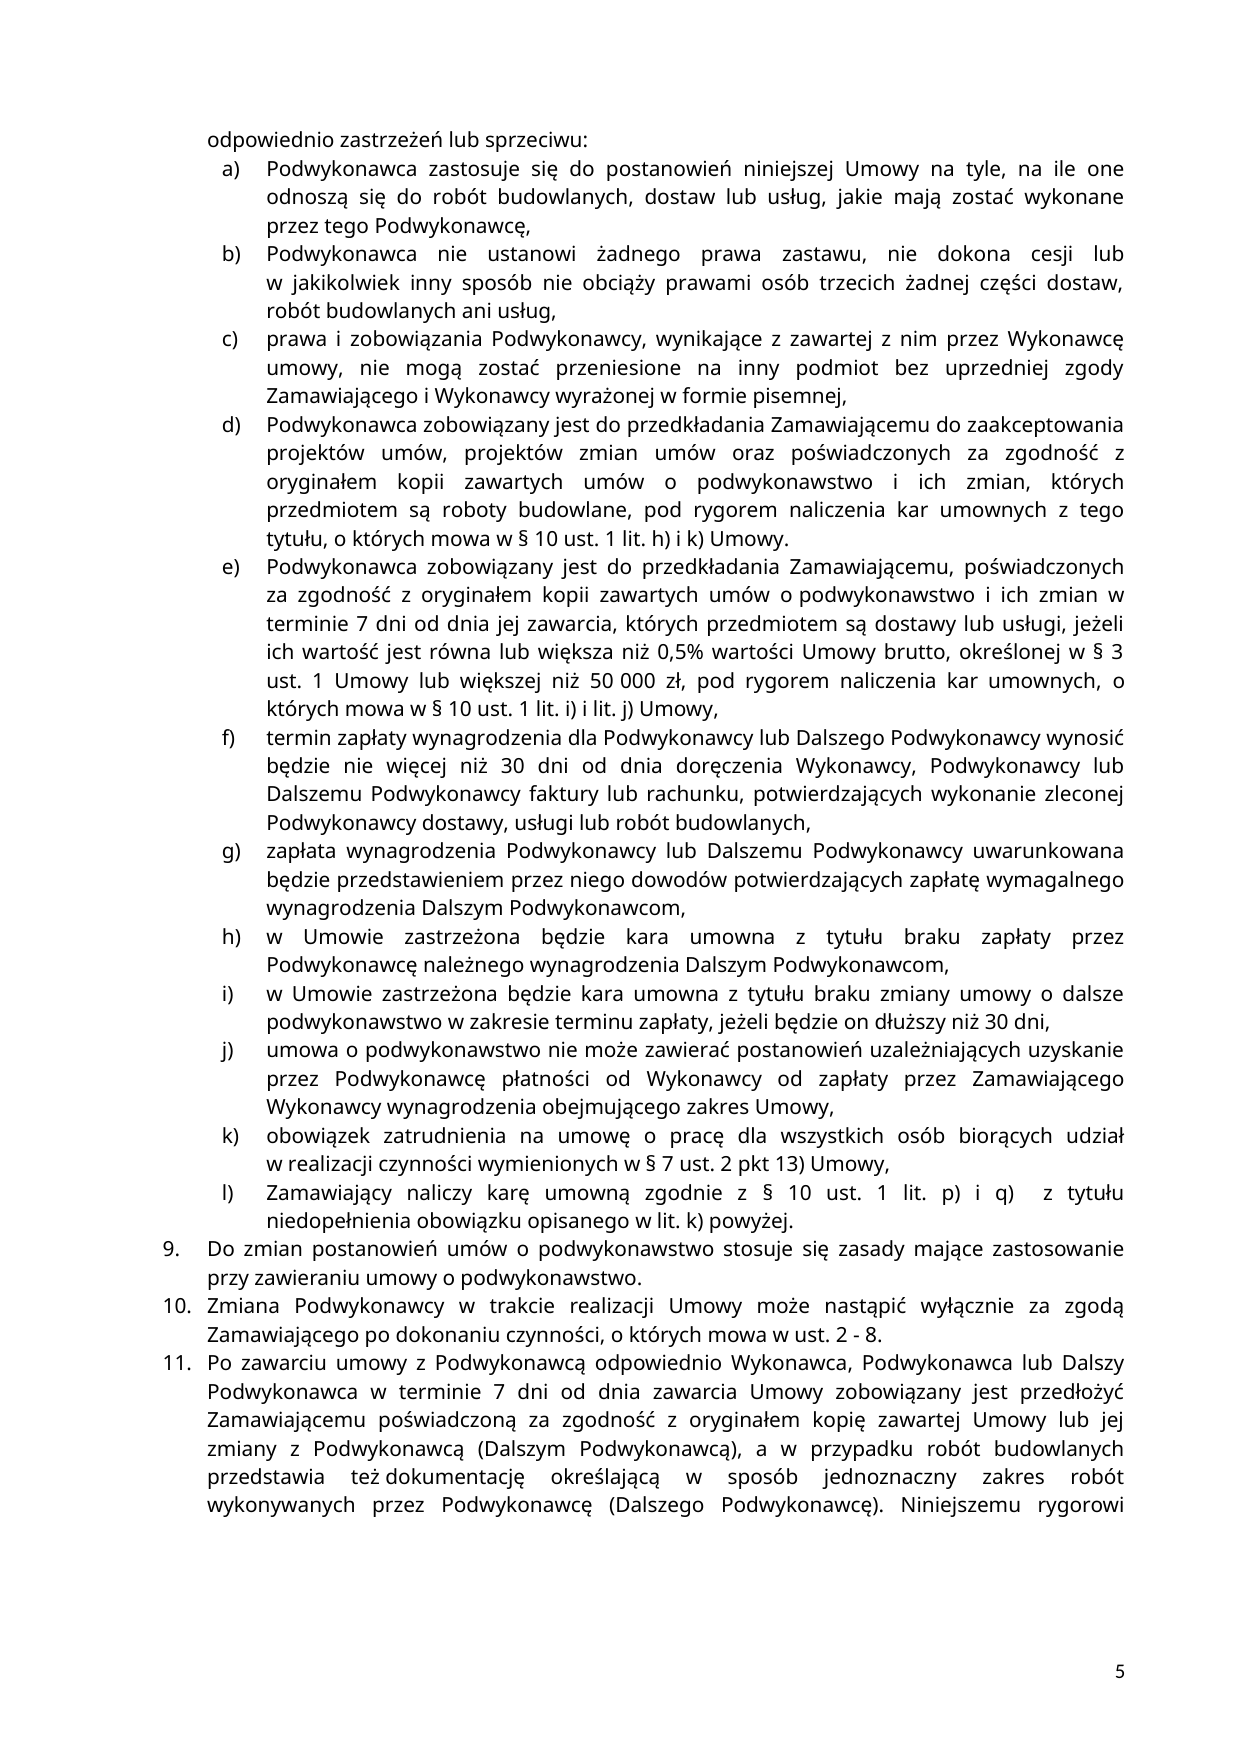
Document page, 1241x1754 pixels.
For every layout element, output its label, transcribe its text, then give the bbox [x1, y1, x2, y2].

list umowa o podwykonawstwo nie może zawierać postanowień uzależniających uzyskanie przez Podwykonawcę płatności od Wykonawcy od zapłaty przez Zamawiającego Wykonawcy wynagrodzenia obejmującego zakres Umowy, [222, 1036, 1125, 1121]
list obowiązek zatrudnienia na umowę o pracę dla wszystkich osób biorących udział w realizacji czynności wymienionych w § 7 ust. 2 pkt 13) Umowy, [222, 1121, 1125, 1178]
list Zmiana Podwykonawcy w trakcie realizacji Umowy może nastąpić wyłącznie za zgodą Zamawiającego po dokonaniu czynności, o których mowa w ust. 2 - 8. [162, 1291, 1125, 1348]
list w Umowie zastrzeżona będzie kara umowna z tytułu braku zapłaty przez Podwykonawcę należnego wynagrodzenia Dalszym Podwykonawcom, [222, 922, 1125, 979]
list termin zapłaty wynagrodzenia dla Podwykonawcy lub Dalszego Podwykonawcy wynosić będzie nie więcej niż 30 dni od dnia doręczenia Wykonawcy, Podwykonawcy lub Dalszemu Podwykonawcy faktury lub rachunku, potwierdzających wykonanie zleconej Podwykonawcy dostawy, usługi lub robót budowlanych, [222, 723, 1125, 836]
list zapłata wynagrodzenia Podwykonawcy lub Dalszemu Podwykonawcy uwarunkowana będzie przedstawieniem przez niego dowodów potwierdzających zapłatę wymagalnego wynagrodzenia Dalszym Podwykonawcom, [222, 836, 1125, 922]
list w Umowie zastrzeżona będzie kara umowna z tytułu braku zmiany umowy o dalsze podwykonawstwo w zakresie terminu zapłaty, jeżeli będzie on dłuższy niż 30 dni, [222, 979, 1125, 1036]
list Do zmian postanowień umów o podwykonawstwo stosuje się zasady mające zastosowanie przy zawieraniu umowy o podwykonawstwo. [162, 1234, 1125, 1291]
list Podwykonawca nie ustanowi żadnego prawa zastawu, nie dokona cesji lub w jakikolwiek inny sposób nie obciąży prawami osób trzecich żadnej części dostaw, robót budowlanych ani usług, [222, 239, 1125, 324]
list Podwykonawca zastosuje się do postanowień niniejszej Umowy na tyle, na ile one odnoszą się do robót budowlanych, dostaw lub usług, jakie mają zostać wykonane przez tego Podwykonawcę, [222, 154, 1125, 239]
list prawa i zobowiązania Podwykonawcy, wynikające z zawartej z nim przez Wykonawcę umowy, nie mogą zostać przeniesione na inny podmiot bez uprzedniej zgody Zamawiającego i Wykonawcy wyrażonej w formie pisemnej, [222, 324, 1125, 410]
list Podwykonawca zobowiązany jest do przedkładania Zamawiającemu, poświadczonych za zgodność z oryginałem kopii zawartych umów o podwykonawstwo i ich zmian w terminie 7 dni od dnia jej zawarcia, których przedmiotem są dostawy lub usługi, jeżeli ich wartość jest równa lub większa niż 0,5% wartości Umowy brutto, określonej w § 3 ust. 1 Umowy lub większej niż 50 000 zł, pod rygorem naliczenia kar umownych, o których mowa w § 10 ust. 1 lit. i) i lit. j) Umowy, [222, 552, 1125, 723]
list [162, 126, 1125, 154]
list Podwykonawca zobowiązany jest do przedkładania Zamawiającemu do zaakceptowania projektów umów, projektów zmian umów oraz poświadczonych za zgodność z oryginałem kopii zawartych umów o podwykonawstwo i ich zmian, których przedmiotem są roboty budowlane, pod rygorem naliczenia kar umownych z tego tytułu, o których mowa w § 10 ust. 1 lit. h) i k) Umowy. [222, 410, 1125, 552]
list Zamawiający naliczy karę umowną zgodnie z § 10 ust. 1 lit. p) i q) z tytułu niedopełnienia obowiązku opisanego w lit. k) powyżej. [222, 1178, 1125, 1234]
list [162, 1348, 1125, 1519]
